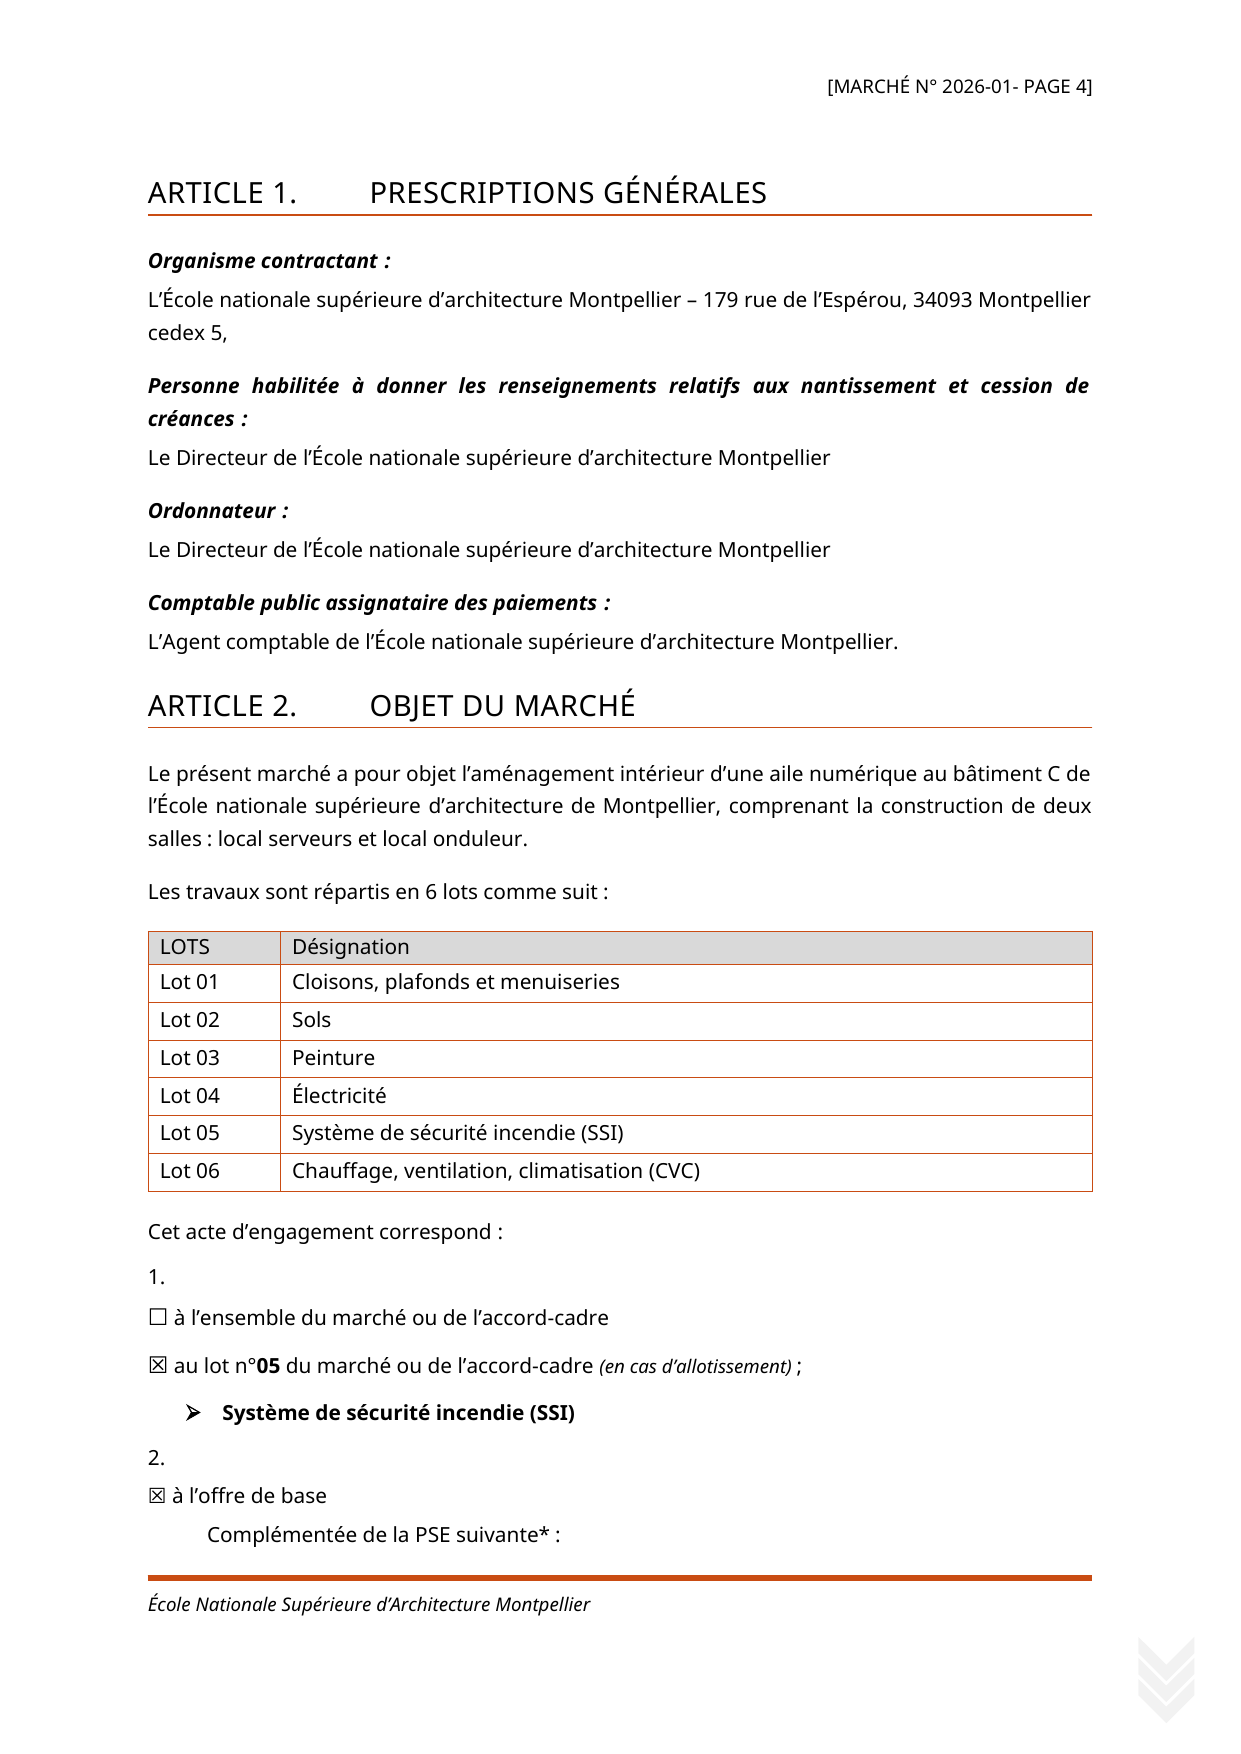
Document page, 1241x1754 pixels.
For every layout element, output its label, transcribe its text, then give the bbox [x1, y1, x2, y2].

table_cell Lot 01 [149, 965, 280, 1002]
subtitle Objet du marché [148, 685, 1092, 727]
text à l’ensemble du marché ou de l’accord-cadre [148, 1301, 1092, 1332]
table_cell Lot 03 [149, 1041, 280, 1077]
text Le Directeur de l’École nationale supérieure d’architecture Montpellier [148, 535, 1092, 563]
text à l’offre de base [148, 1482, 1092, 1510]
table_cell Sols [281, 1003, 1092, 1039]
table_cell Lot 06 [149, 1154, 280, 1191]
table_cell Lot 02 [149, 1003, 280, 1039]
table_header Désignation [281, 932, 1092, 964]
table_cell Cloisons, plafonds et menuiseries [281, 965, 1092, 1002]
list Système de sécurité incendie (SSI) [185, 1398, 1092, 1426]
table_cell Électricité [281, 1078, 1092, 1115]
text Ordonnateur : [148, 496, 1092, 525]
table_cell Lot 04 [149, 1078, 280, 1115]
text L’Agent comptable de l’École nationale supérieure d’architecture Montpellier. [148, 627, 1092, 656]
table_cell Système de sécurité incendie (SSI) [281, 1116, 1092, 1153]
text 1. [148, 1262, 1092, 1290]
text Personne habilitée à donner les renseignements relatifs aux nantissement et cession de créances : [148, 371, 1092, 432]
table_cell Peinture [281, 1041, 1092, 1077]
text au lot n°05 du marché ou de l’accord-cadre (en cas d’allotissement) ; [148, 1349, 1092, 1380]
text Les travaux sont répartis en 6 lots comme suit : [148, 877, 1092, 906]
text Comptable public assignataire des paiements : [148, 588, 1092, 617]
text L’École nationale supérieure d’architecture Montpellier – 179 rue de l’Espérou, 34093 Montpellier cedex 5, [148, 285, 1092, 346]
table_header LOTS [149, 932, 280, 964]
table_cell Chauffage, ventilation, climatisation (CVC) [281, 1154, 1092, 1191]
text Cet acte d’engagement correspond : [148, 1217, 1092, 1245]
text Le Directeur de l’École nationale supérieure d’architecture Montpellier [148, 443, 1092, 471]
text Le présent marché a pour objet l’aménagement intérieur d’une aile numérique au bâtiment C de l’École nationale supérieure d’architecture de Montpellier, comprenant la construction de deux salles : local serveurs et local onduleur. [148, 759, 1092, 852]
subtitle Prescriptions générales [148, 173, 1092, 214]
text Complémentée de la PSE suivante* : [148, 1520, 1092, 1549]
text 2. [148, 1443, 1092, 1471]
table_cell Lot 05 [149, 1116, 280, 1153]
text Organisme contractant : [148, 246, 1092, 275]
